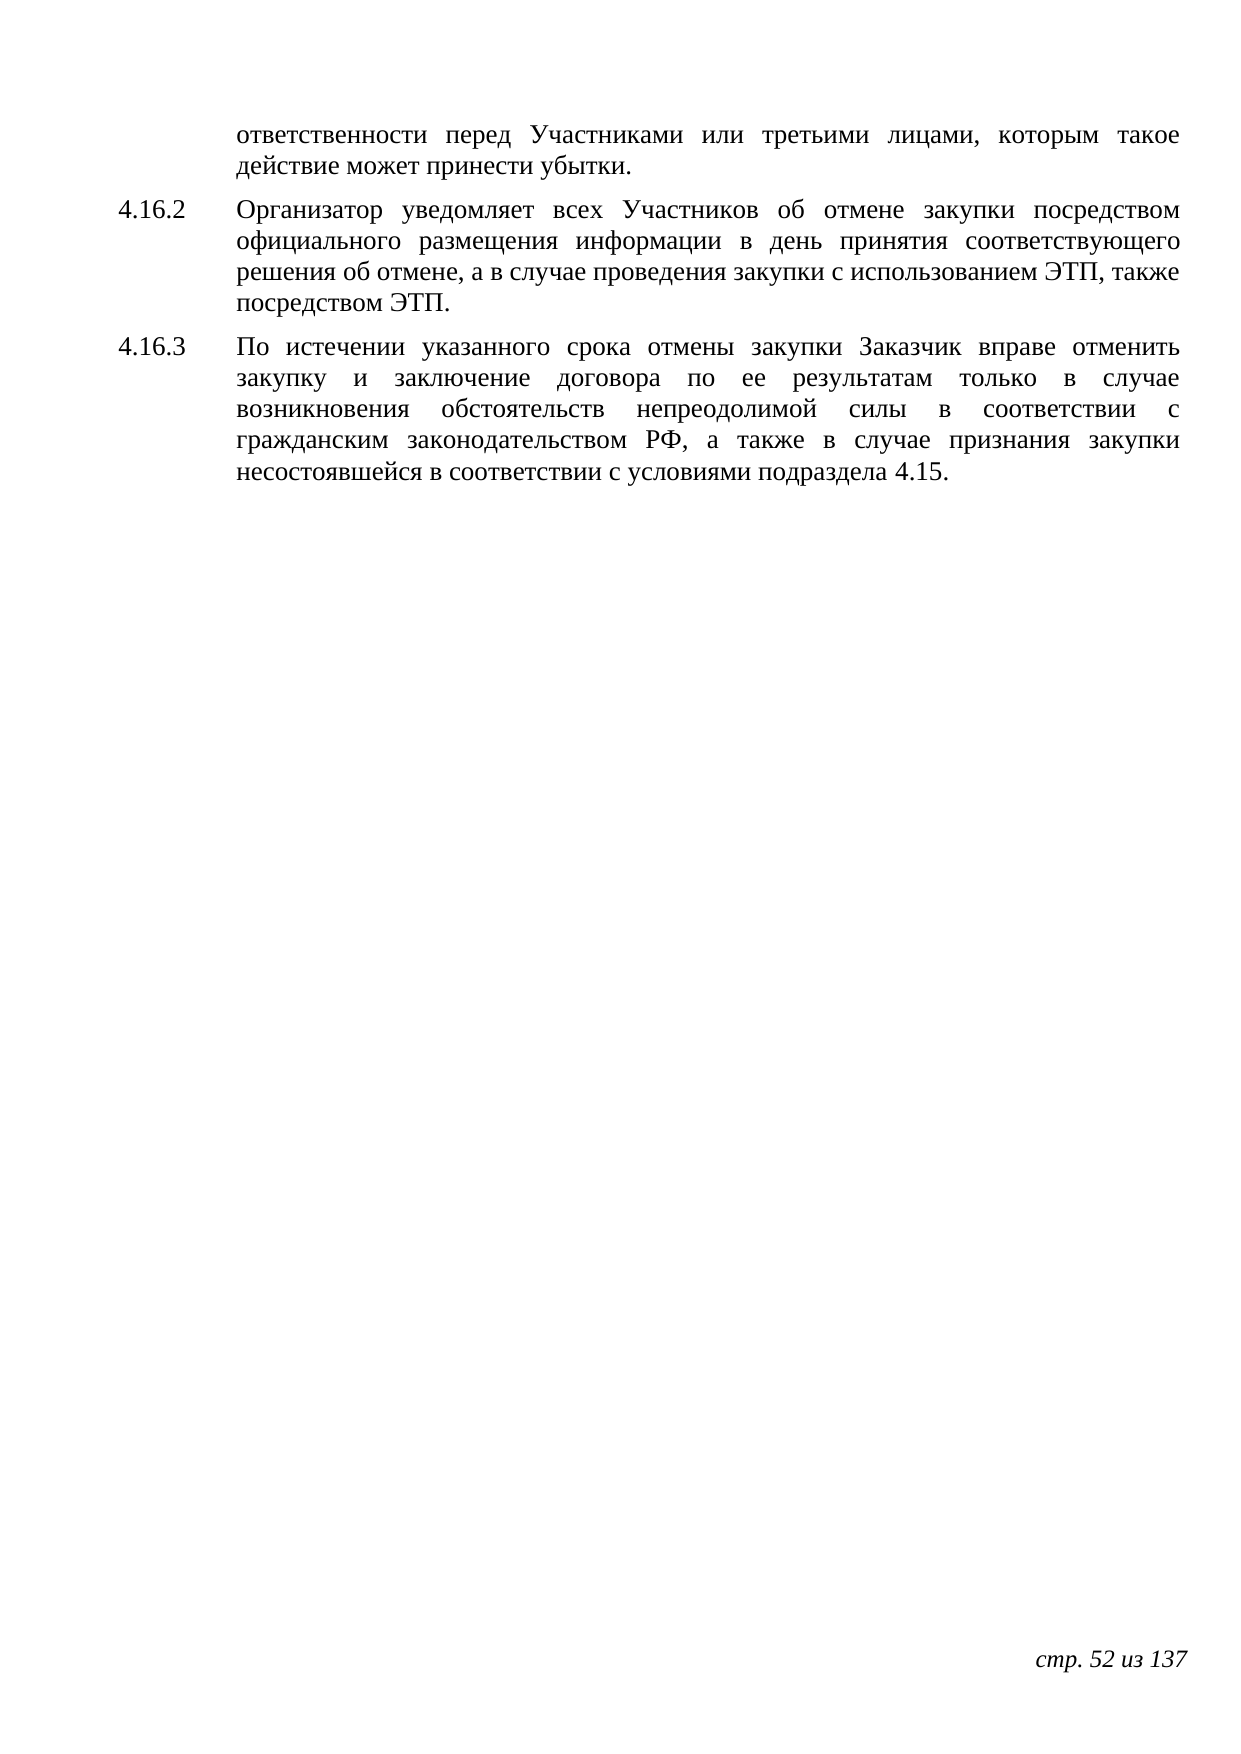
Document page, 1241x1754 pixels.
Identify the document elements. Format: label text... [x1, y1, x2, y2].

text Организатор уведомляет всех Участников об отмене закупки посредством официального размещения информации в день принятия соответствующего решения об отмене, а в случае проведения закупки с использованием ЭТП, также посредством ЭТП. [118, 193, 1181, 317]
text По истечении указанного срока отмены закупки Заказчик вправе отменить закупку и заключение договора по ее результатам только в случае возникновения обстоятельств непреодолимой силы в соответствии с гражданским законодательством РФ, а также в случае признания закупки несостоявшейся в соответствии с условиями подраздела 4.15. [118, 330, 1181, 486]
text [118, 118, 1181, 180]
